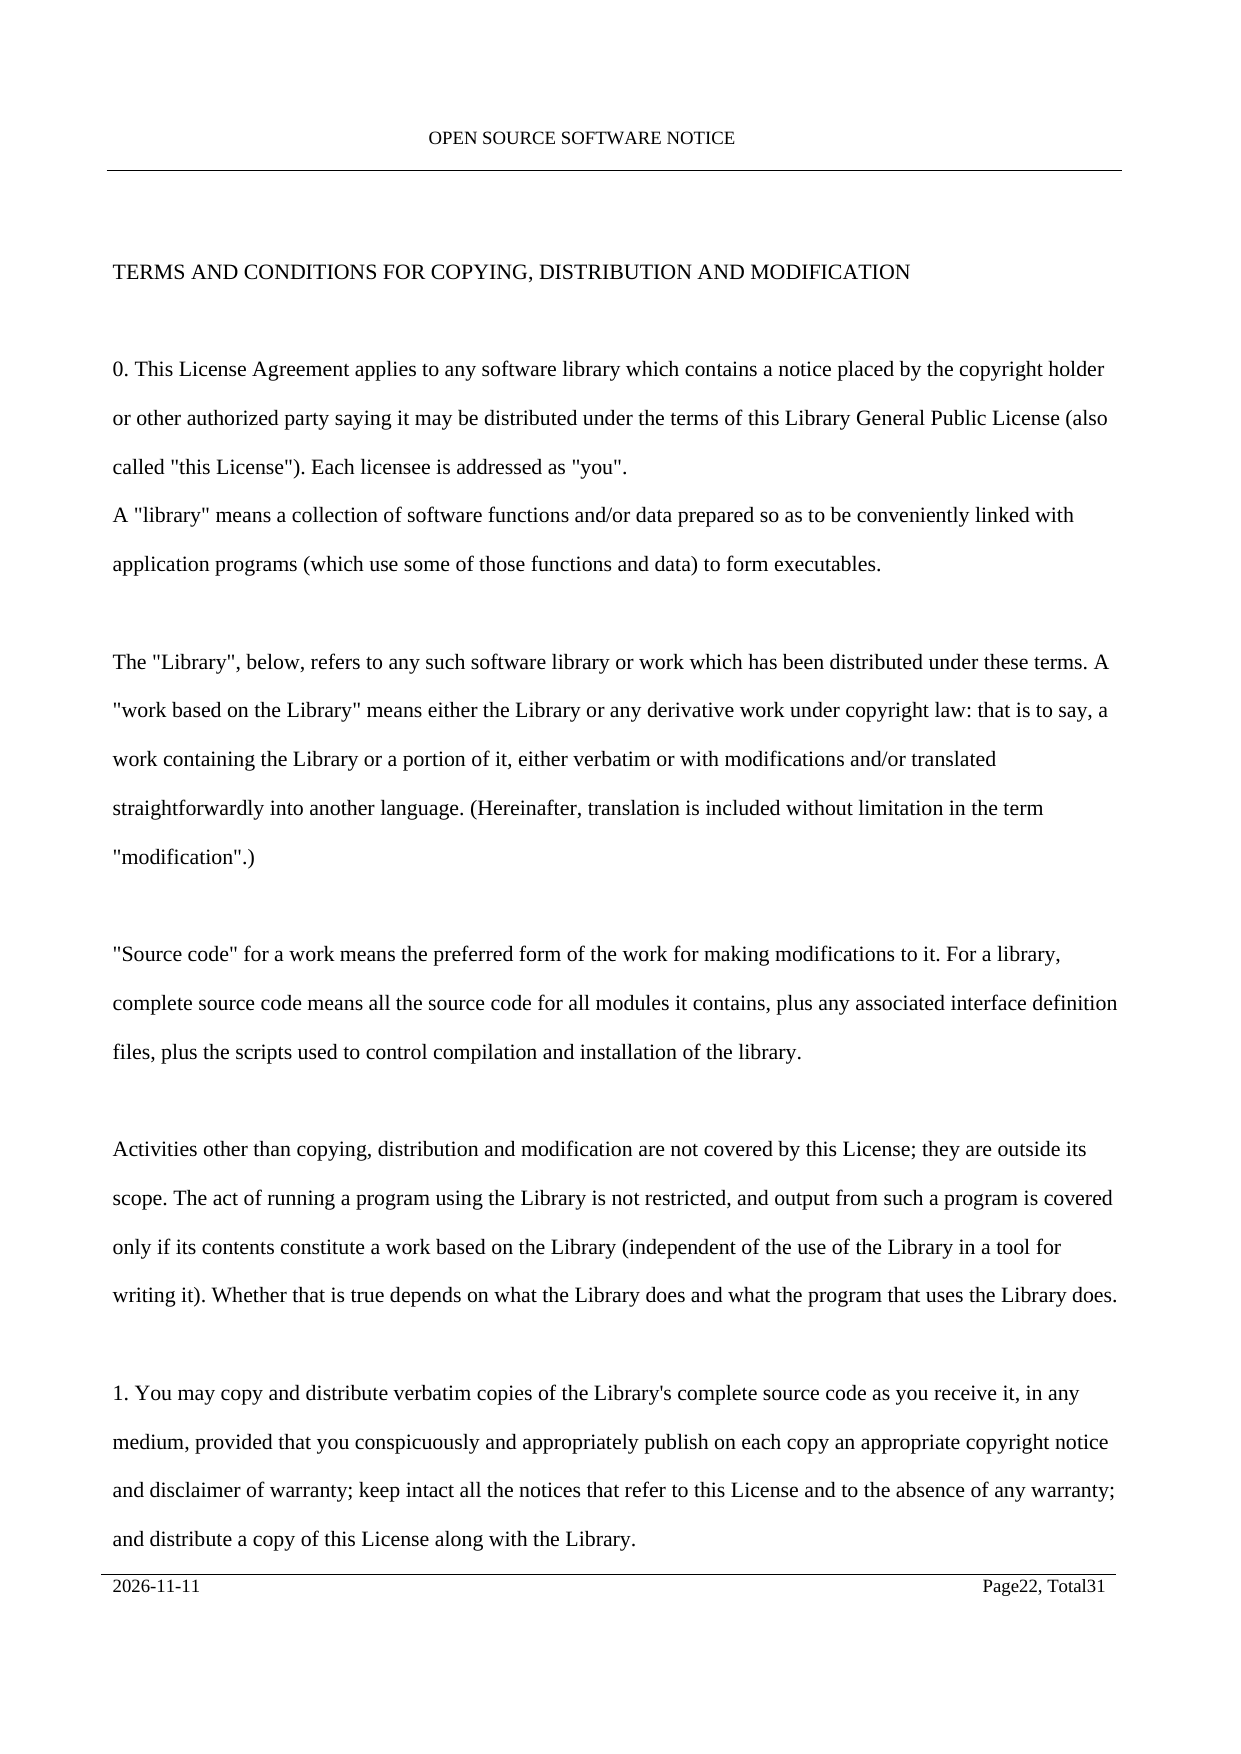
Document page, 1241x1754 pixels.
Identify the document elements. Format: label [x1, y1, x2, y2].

text [112, 206, 1128, 1555]
